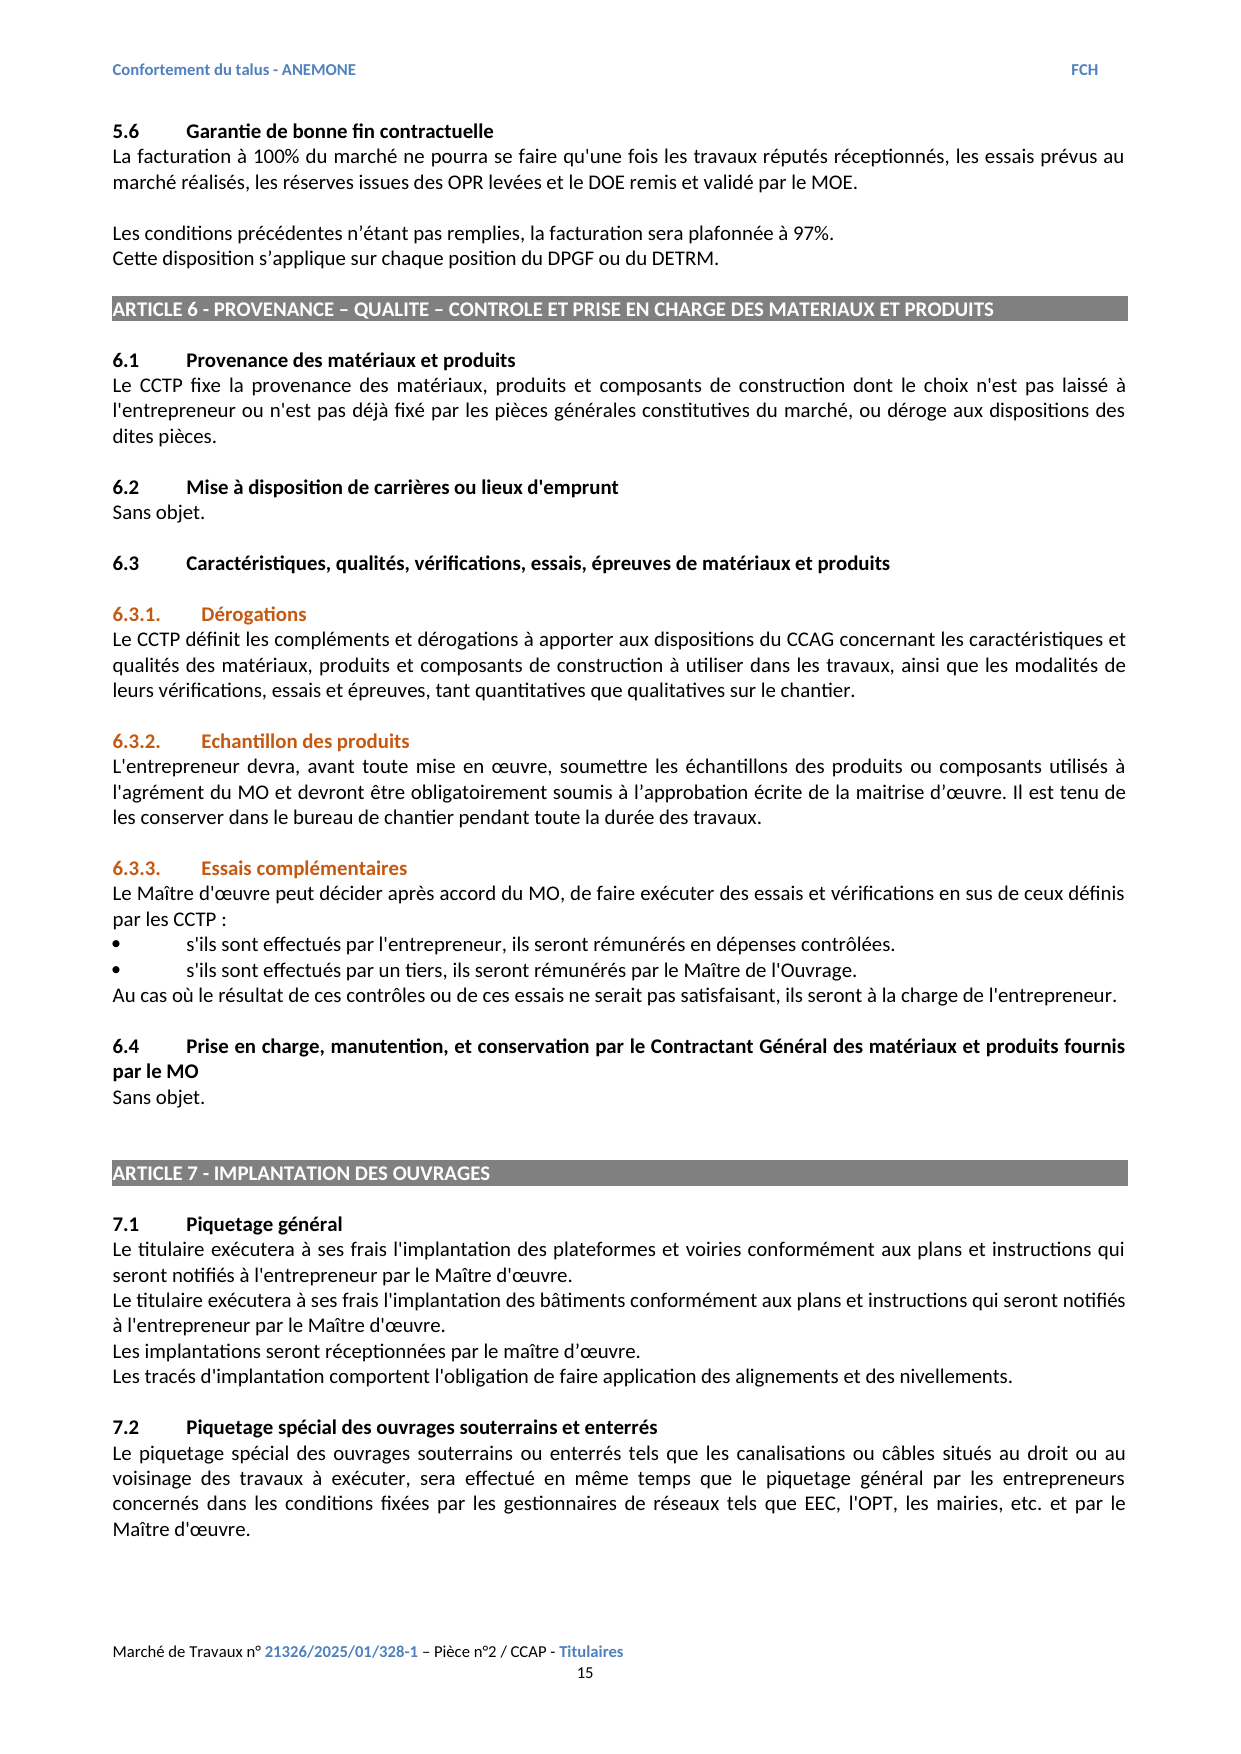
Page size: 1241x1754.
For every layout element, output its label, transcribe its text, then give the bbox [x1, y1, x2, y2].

list Caractéristiques, qualités, vérifications, essais, épreuves de matériaux et produits [112, 550, 1128, 576]
text Le titulaire exécutera à ses frais l'implantation des plateformes et voiries conformément aux plans et instructions qui seront notifiés à l'entrepreneur par le Maître d'œuvre. [112, 1236, 1128, 1287]
text Cette disposition s’applique sur chaque position du DPGF ou du DETRM. [112, 245, 1128, 271]
text 6.3.3. Essais complémentaires [112, 855, 1128, 881]
list s'ils sont effectués par l'entrepreneur, ils seront rémunérés en dépenses contrôlées. [112, 931, 1128, 957]
list Mise à disposition de carrières ou lieux d'emprunt [112, 474, 1128, 499]
text Le CCTP fixe la provenance des matériaux, produits et composants de construction dont le choix n'est pas laissé à l'entrepreneur ou n'est pas déjà fixé par les pièces générales constitutives du marché, ou déroge aux dispositions des dites pièces. [112, 372, 1128, 448]
text La facturation à 100% du marché ne pourra se faire qu'une fois les travaux réputés réceptionnés, les essais prévus au marché réalisés, les réserves issues des OPR levées et le DOE remis et validé par le MOE. [112, 143, 1128, 194]
text Le titulaire exécutera à ses frais l'implantation des bâtiments conformément aux plans et instructions qui seront notifiés à l'entrepreneur par le Maître d'œuvre. [112, 1287, 1128, 1338]
list Provenance des matériaux et produits [112, 347, 1128, 372]
list Piquetage spécial des ouvrages souterrains et enterrés [112, 1414, 1128, 1440]
text Le Maître d'œuvre peut décider après accord du MO, de faire exécuter des essais et vérifications en sus de ceux définis par les CCTP : [112, 881, 1128, 931]
text 6.3.1. Dérogations [112, 601, 1128, 626]
list Piquetage général [112, 1211, 1128, 1236]
text Les implantations seront réceptionnées par le maître d’œuvre. [112, 1338, 1128, 1363]
text Sans objet. [112, 1084, 1128, 1109]
text ARTICLE 7 - IMPLANTATION DES OUVRAGES [112, 1160, 1128, 1186]
list Prise en charge, manutention, et conservation par le Contractant Général des matériaux et produits fournis par le MO [112, 1033, 1128, 1084]
text Le piquetage spécial des ouvrages souterrains ou enterrés tels que les canalisations ou câbles situés au droit ou au voisinage des travaux à exécuter, sera effectué en même temps que le piquetage général par les entrepreneurs concernés dans les conditions fixées par les gestionnaires de réseaux tels que EEC, l'OPT, les mairies, etc. et par le Maître d'œuvre. [112, 1440, 1128, 1541]
text 6.3.2. Echantillon des produits [112, 728, 1128, 753]
list Garantie de bonne fin contractuelle [112, 118, 1128, 143]
text L'entrepreneur devra, avant toute mise en œuvre, soumettre les échantillons des produits ou composants utilisés à l'agrément du MO et devront être obligatoirement soumis à l’approbation écrite de la maitrise d’œuvre. Il est tenu de les conserver dans le bureau de chantier pendant toute la durée des travaux. [112, 753, 1128, 830]
text Les conditions précédentes n’étant pas remplies, la facturation sera plafonnée à 97%. [112, 220, 1128, 245]
text Au cas où le résultat de ces contrôles ou de ces essais ne serait pas satisfaisant, ils seront à la charge de l'entrepreneur. [112, 982, 1128, 1008]
text Sans objet. [112, 499, 1128, 525]
list s'ils sont effectués par un tiers, ils seront rémunérés par le Maître de l'Ouvrage. [112, 957, 1128, 982]
text ARTICLE 6 - PROVENANCE – QUALITE – CONTROLE ET PRISE EN CHARGE DES MATERIAUX ET PRODUITS [112, 296, 1128, 321]
text Les tracés d'implantation comportent l'obligation de faire application des alignements et des nivellements. [112, 1363, 1128, 1389]
text Le CCTP définit les compléments et dérogations à apporter aux dispositions du CCAG concernant les caractéristiques et qualités des matériaux, produits et composants de construction à utiliser dans les travaux, ainsi que les modalités de leurs vérifications, essais et épreuves, tant quantitatives que qualitatives sur le chantier. [112, 626, 1128, 703]
